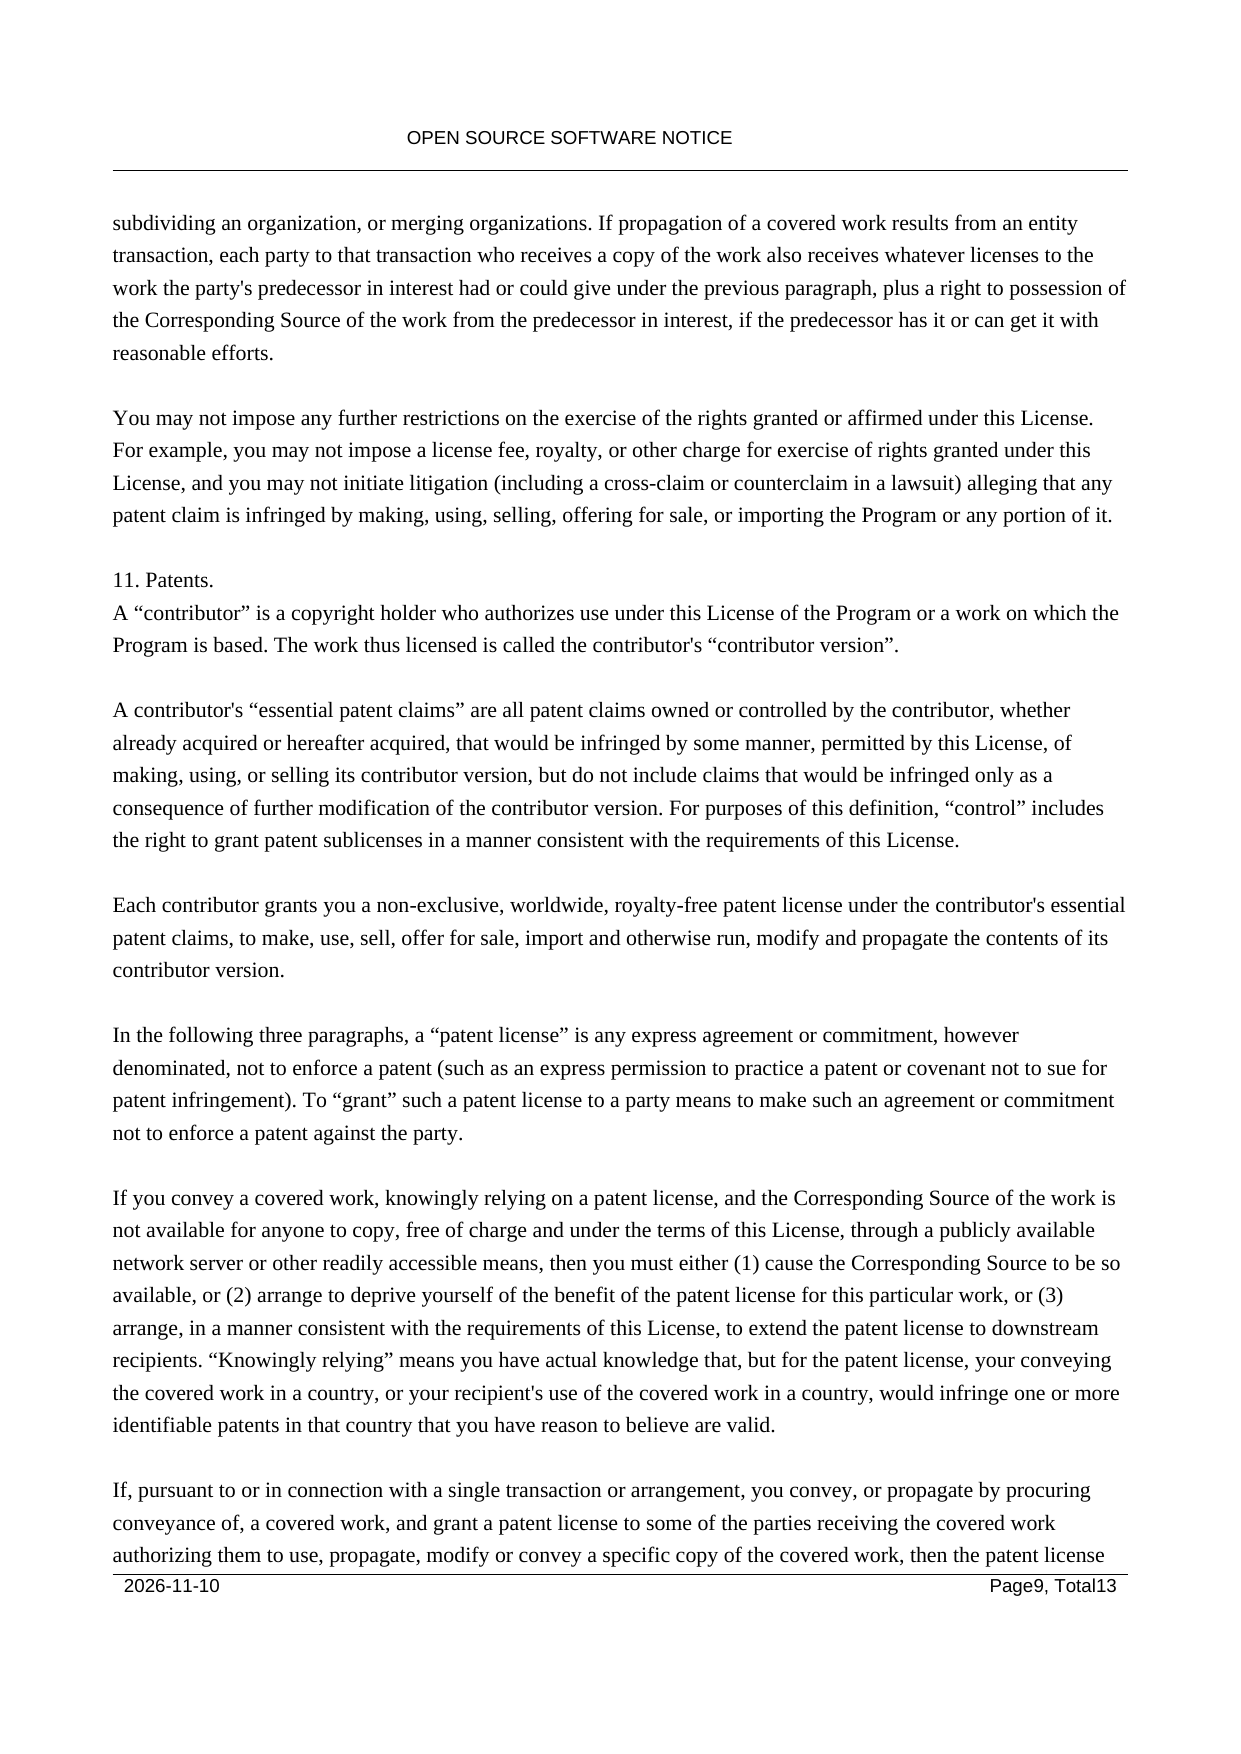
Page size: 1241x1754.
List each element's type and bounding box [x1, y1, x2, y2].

text [112, 206, 1128, 1571]
